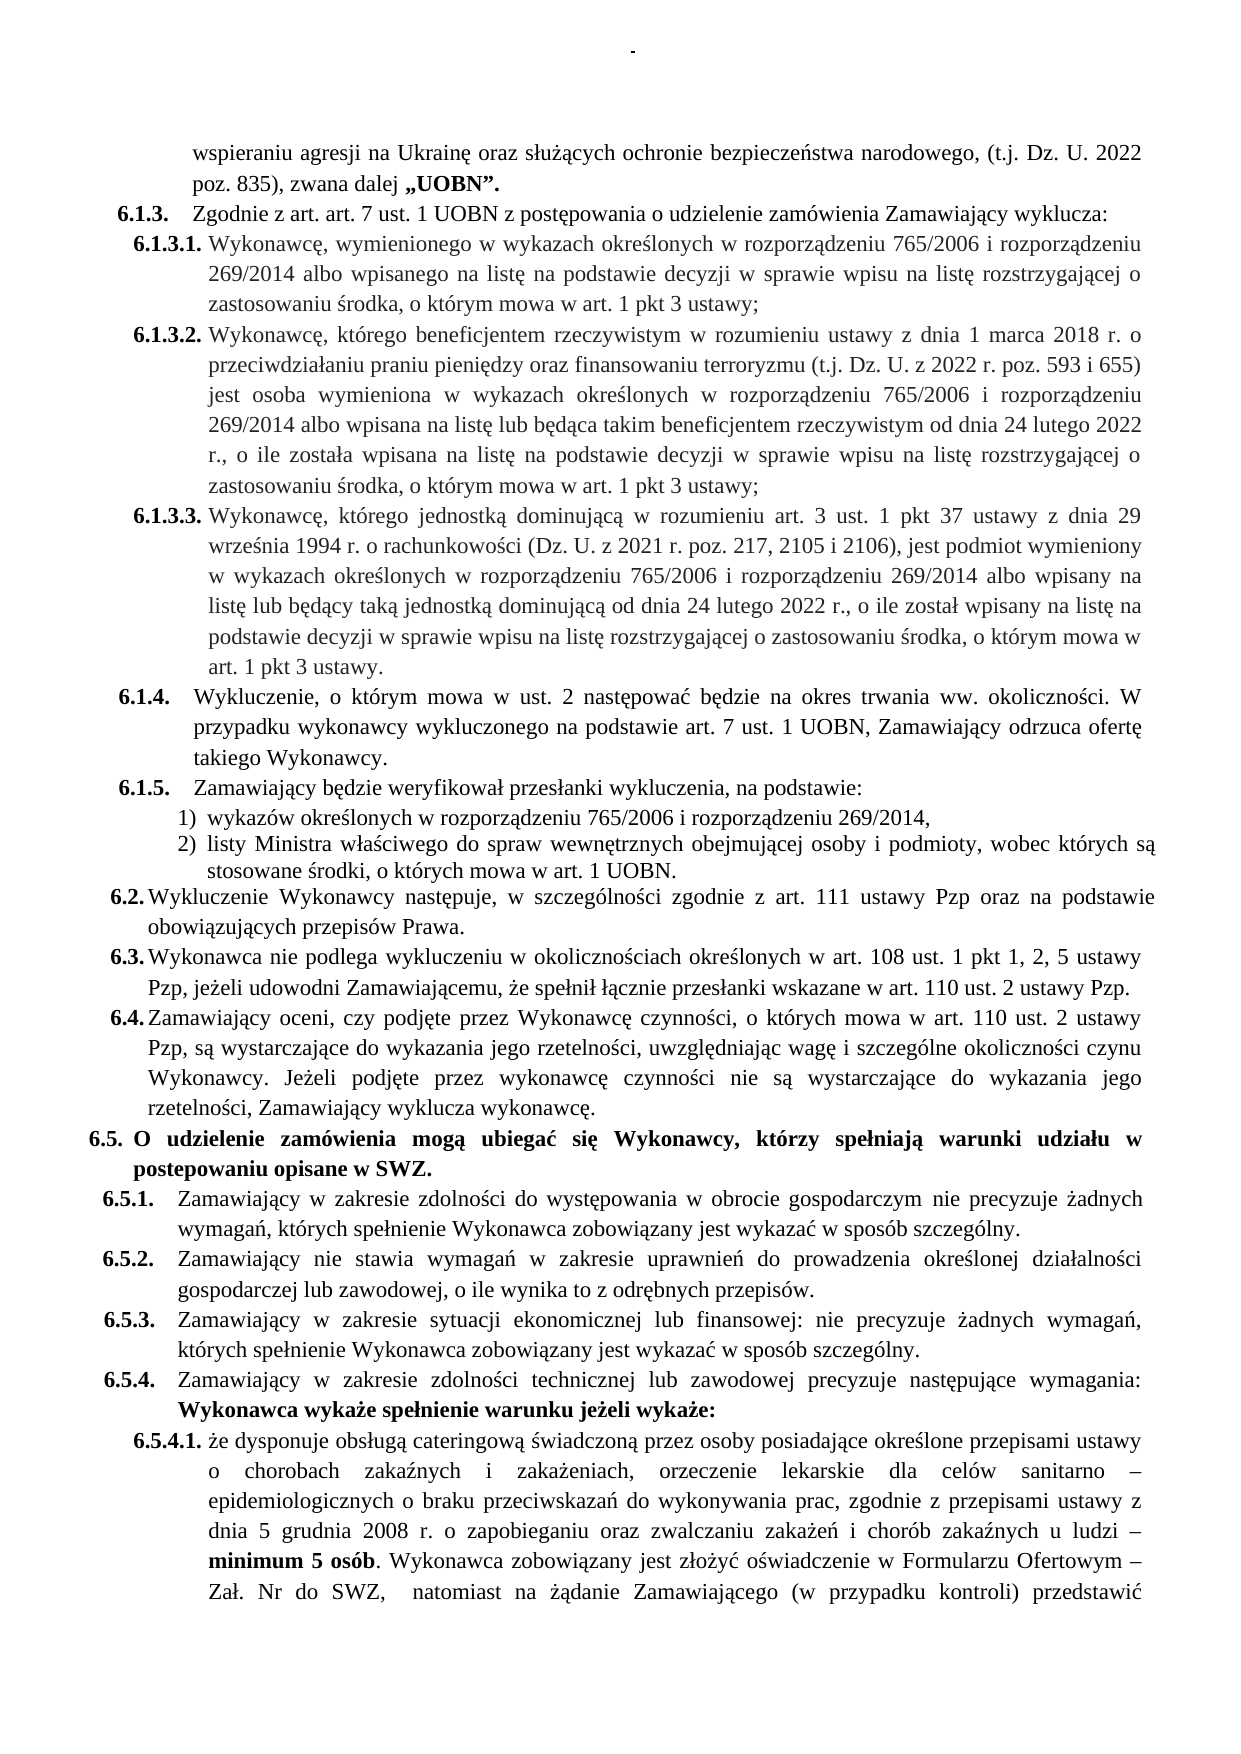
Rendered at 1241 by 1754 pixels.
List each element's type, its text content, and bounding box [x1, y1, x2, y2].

list Zgodnie z art. art. 7 ust. 1 UOBN z postępowania o udzielenie zamówienia Zamawiający wyklucza: [117, 200, 1143, 226]
list Zamawiający w zakresie zdolności do występowania w obrocie gospodarczym nie precyzuje żadnych wymagań, których spełnienie Wykonawca zobowiązany jest wykazać w sposób szczególny. [102, 1185, 1143, 1242]
list Zamawiający nie stawia wymagań w zakresie uprawnień do prowadzenia określonej działalności gospodarczej lub zawodowej, o ile wynika to z odrębnych przepisów. [102, 1246, 1143, 1302]
list listy Ministra właściwego do spraw wewnętrznych obejmującej osoby i podmioty, wobec których są stosowane środki, o których mowa w art. 1 UOBN. [177, 830, 1157, 883]
list Wykluczenie Wykonawcy następuje, w szczególności zgodnie z art. 111 ustawy Pzp oraz na podstawie obowiązujących przepisów Prawa. [110, 883, 1157, 939]
list Wykonawcę, którego beneficjentem rzeczywistym w rozumieniu ustawy z dnia 1 marca 2018 r. o przeciwdziałaniu praniu pieniędzy oraz finansowaniu terroryzmu (t.j. Dz. U. z 2022 r. poz. 593 i 655) jest osoba wymieniona w wykazach określonych w rozporządzeniu 765/2006 i rozporządzeniu 269/2014 albo wpisana na listę lub będąca takim beneficjentem rzeczywistym od dnia 24 lutego 2022 r., o ile została wpisana na listę na podstawie decyzji w sprawie wpisu na listę rozstrzygającej o zastosowaniu środka, o którym mowa w art. 1 pkt 3 ustawy; [133, 321, 1143, 498]
list Wykonawca nie podlega wykluczeniu w okolicznościach określonych w art. 108 ust. 1 pkt 1, 2, 5 ustawy Pzp, jeżeli udowodni Zamawiającemu, że spełnił łącznie przesłanki wskazane w art. 110 ust. 2 ustawy Pzp. [110, 943, 1143, 1000]
list wykazów określonych w rozporządzeniu 765/2006 i rozporządzeniu 269/2014, [177, 804, 1157, 830]
list Wykonawcę, którego jednostką dominującą w rozumieniu art. 3 ust. 1 pkt 37 ustawy z dnia 29 września 1994 r. o rachunkowości (Dz. U. z 2021 r. poz. 217, 2105 i 2106), jest podmiot wymieniony w wykazach określonych w rozporządzeniu 765/2006 i rozporządzeniu 269/2014 albo wpisany na listę lub będący taką jednostką dominującą od dnia 24 lutego 2022 r., o ile został wpisany na listę na podstawie decyzji w sprawie wpisu na listę rozstrzygającej o zastosowaniu środka, o którym mowa w art. 1 pkt 3 ustawy. [133, 502, 1143, 679]
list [133, 1427, 1143, 1604]
list Zamawiający w zakresie zdolności technicznej lub zawodowej precyzuje następujące wymagania: Wykonawca wykaże spełnienie warunku jeżeli wykaże: [103, 1366, 1143, 1423]
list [117, 139, 1143, 196]
list Wykonawcę, wymienionego w wykazach określonych w rozporządzeniu 765/2006 i rozporządzeniu 269/2014 albo wpisanego na listę na podstawie decyzji w sprawie wpisu na listę rozstrzygającej o zastosowaniu środka, o którym mowa w art. 1 pkt 3 ustawy; [133, 230, 1143, 317]
list O udzielenie zamówienia mogą ubiegać się Wykonawcy, którzy spełniają warunki udziału w postepowaniu opisane w SWZ. [89, 1125, 1143, 1181]
list Zamawiający będzie weryfikował przesłanki wykluczenia, na podstawie: [118, 774, 1143, 800]
list Zamawiający w zakresie sytuacji ekonomicznej lub finansowej: nie precyzuje żadnych wymagań, których spełnienie Wykonawca zobowiązany jest wykazać w sposób szczególny. [103, 1306, 1143, 1362]
list Zamawiający oceni, czy podjęte przez Wykonawcę czynności, o których mowa w art. 110 ust. 2 ustawy Pzp, są wystarczające do wykazania jego rzetelności, uwzględniając wagę i szczególne okoliczności czynu Wykonawcy. Jeżeli podjęte przez wykonawcę czynności nie są wystarczające do wykazania jego rzetelności, Zamawiający wyklucza wykonawcę. [110, 1004, 1143, 1121]
list Wykluczenie, o którym mowa w ust. 2 następować będzie na okres trwania ww. okoliczności. W przypadku wykonawcy wykluczonego na podstawie art. 7 ust. 1 UOBN, Zamawiający odrzuca ofertę takiego Wykonawcy. [118, 683, 1143, 770]
